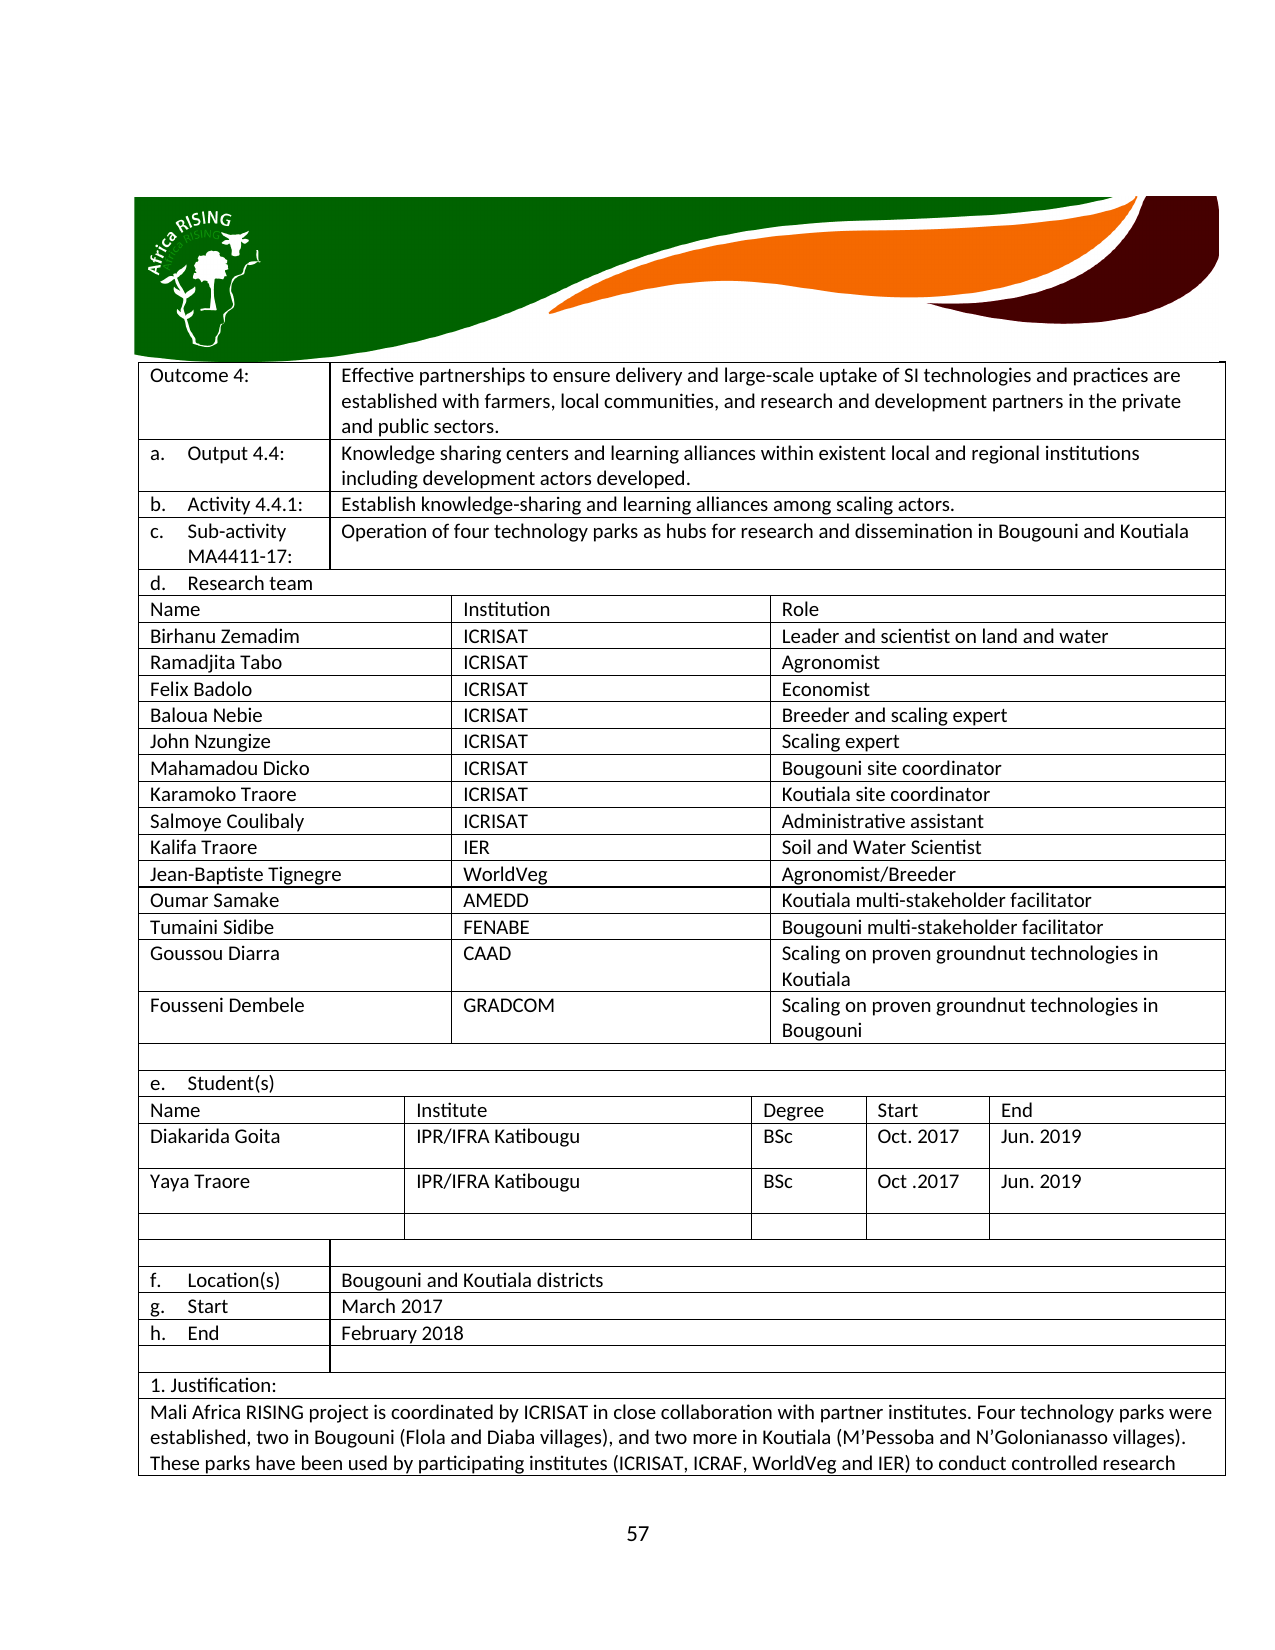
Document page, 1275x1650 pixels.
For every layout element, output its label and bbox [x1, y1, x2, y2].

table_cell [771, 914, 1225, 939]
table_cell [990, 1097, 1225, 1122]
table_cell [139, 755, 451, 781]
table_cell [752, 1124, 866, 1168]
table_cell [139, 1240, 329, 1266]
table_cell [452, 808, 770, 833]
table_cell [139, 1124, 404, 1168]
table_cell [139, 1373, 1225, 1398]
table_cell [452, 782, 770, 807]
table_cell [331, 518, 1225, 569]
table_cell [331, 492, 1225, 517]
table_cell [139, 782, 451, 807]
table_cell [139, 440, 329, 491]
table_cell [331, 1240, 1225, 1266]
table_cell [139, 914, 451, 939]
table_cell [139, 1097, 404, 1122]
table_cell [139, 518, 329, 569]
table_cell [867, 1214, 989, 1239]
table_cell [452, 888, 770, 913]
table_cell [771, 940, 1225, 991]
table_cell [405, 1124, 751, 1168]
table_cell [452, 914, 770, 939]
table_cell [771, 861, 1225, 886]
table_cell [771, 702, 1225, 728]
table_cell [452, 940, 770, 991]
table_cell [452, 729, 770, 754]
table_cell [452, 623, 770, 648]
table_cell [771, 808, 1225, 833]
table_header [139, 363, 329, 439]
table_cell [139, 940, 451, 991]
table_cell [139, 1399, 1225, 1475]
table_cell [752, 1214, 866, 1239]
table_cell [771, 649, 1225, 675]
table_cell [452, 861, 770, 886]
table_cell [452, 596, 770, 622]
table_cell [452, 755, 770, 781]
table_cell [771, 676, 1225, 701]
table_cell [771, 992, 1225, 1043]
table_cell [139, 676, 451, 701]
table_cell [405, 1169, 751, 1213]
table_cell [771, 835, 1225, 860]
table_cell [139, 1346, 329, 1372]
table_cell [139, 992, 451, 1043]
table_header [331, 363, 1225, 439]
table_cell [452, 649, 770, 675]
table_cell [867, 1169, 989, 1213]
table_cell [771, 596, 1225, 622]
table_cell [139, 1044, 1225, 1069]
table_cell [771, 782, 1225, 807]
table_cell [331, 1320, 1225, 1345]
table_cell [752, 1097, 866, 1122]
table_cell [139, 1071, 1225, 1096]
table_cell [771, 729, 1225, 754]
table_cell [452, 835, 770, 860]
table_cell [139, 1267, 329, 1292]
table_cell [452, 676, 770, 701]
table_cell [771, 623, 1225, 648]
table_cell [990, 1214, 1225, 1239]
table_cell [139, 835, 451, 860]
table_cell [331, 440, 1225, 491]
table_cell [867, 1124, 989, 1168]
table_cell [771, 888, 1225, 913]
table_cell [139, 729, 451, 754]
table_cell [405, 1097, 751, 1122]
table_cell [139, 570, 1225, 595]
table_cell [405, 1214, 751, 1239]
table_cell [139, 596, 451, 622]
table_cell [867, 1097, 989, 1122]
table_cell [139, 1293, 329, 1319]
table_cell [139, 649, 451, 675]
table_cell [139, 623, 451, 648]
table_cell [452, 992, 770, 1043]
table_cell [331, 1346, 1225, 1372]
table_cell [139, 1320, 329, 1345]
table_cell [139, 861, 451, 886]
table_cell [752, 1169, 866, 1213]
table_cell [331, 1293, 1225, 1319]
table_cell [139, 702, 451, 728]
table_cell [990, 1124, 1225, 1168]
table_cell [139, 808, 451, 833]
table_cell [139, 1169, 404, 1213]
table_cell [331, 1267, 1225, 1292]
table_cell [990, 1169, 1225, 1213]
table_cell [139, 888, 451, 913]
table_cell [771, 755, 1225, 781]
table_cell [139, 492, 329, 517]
picture [134, 196, 1219, 362]
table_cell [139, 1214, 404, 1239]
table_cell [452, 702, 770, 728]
